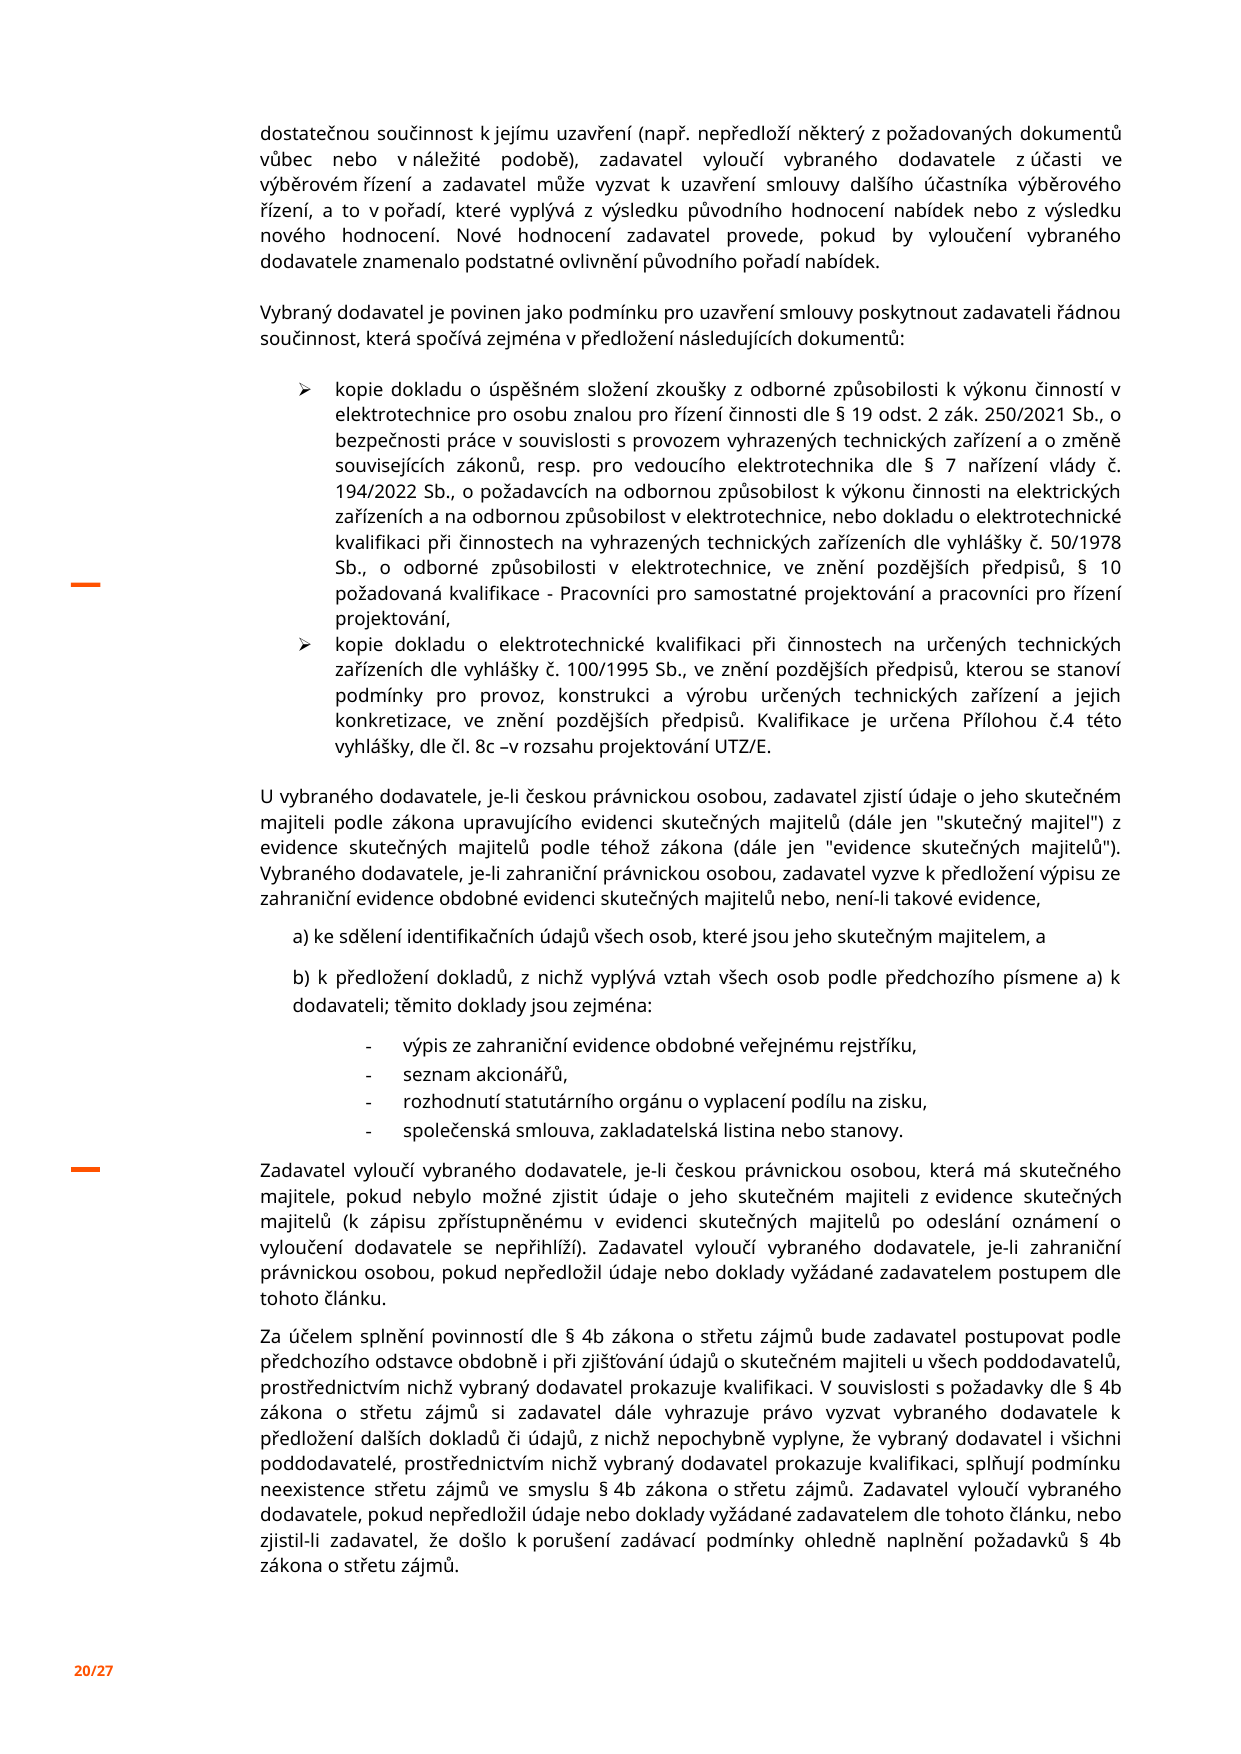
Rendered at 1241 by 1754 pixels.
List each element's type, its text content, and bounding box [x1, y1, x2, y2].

text Za účelem splnění povinností dle § 4b zákona o střetu zájmů bude zadavatel postupovat podle předchozího odstavce obdobně i při zjišťování údajů o skutečném majiteli u všech poddodavatelů, prostřednictvím nichž vybraný dodavatel prokazuje kvalifikaci. V souvislosti s požadavky dle § 4b zákona o střetu zájmů si zadavatel dále vyhrazuje právo vyzvat vybraného dodavatele k předložení dalších dokladů či údajů, z nichž nepochybně vyplyne, že vybraný dodavatel i všichni poddodavatelé, prostřednictvím nichž vybraný dodavatel prokazuje kvalifikaci, splňují podmínku neexistence střetu zájmů ve smyslu § 4b zákona o střetu zájmů. Zadavatel vyloučí vybraného dodavatele, pokud nepředložil údaje nebo doklady vyžádané zadavatelem dle tohoto článku, nebo zjistil-li zadavatel, že došlo k porušení zadávací podmínky ohledně naplnění požadavků § 4b zákona o střetu zájmů. [260, 1323, 1122, 1578]
list kopie dokladu o úspěšném složení zkoušky z odborné způsobilosti k výkonu činností v elektrotechnice pro osobu znalou pro řízení činnosti dle § 19 odst. 2 zák. 250/2021 Sb., o bezpečnosti práce v souvislosti s provozem vyhrazených technických zařízení a o změně souvisejících zákonů, resp. pro vedoucího elektrotechnika dle § 7 nařízení vlády č. 194/2022 Sb., o požadavcích na odbornou způsobilost k výkonu činnosti na elektrických zařízeních a na odbornou způsobilost v elektrotechnice, nebo dokladu o elektrotechnické kvalifikaci při činnostech na vyhrazených technických zařízeních dle vyhlášky č. 50/1978 Sb., o odborné způsobilosti v elektrotechnice, ve znění pozdějších předpisů, § 10 požadovaná kvalifikace - Pracovníci pro samostatné projektování a pracovníci pro řízení projektování, [297, 376, 1122, 631]
list společenská smlouva, zakladatelská listina nebo stanovy. [365, 1117, 1122, 1142]
text Vybraný dodavatel je povinen jako podmínku pro uzavření smlouvy poskytnout zadavateli řádnou součinnost, která spočívá zejména v předložení následujících dokumentů: [260, 299, 1122, 350]
text b) k předložení dokladů, z nichž vyplývá vztah všech osob podle předchozího písmene a) k dodavateli; těmito doklady jsou zejména: [292, 964, 1122, 1018]
list výpis ze zahraniční evidence obdobné veřejnému rejstříku, [365, 1033, 1122, 1058]
list seznam akcionářů, [365, 1061, 1122, 1086]
list kopie dokladu o elektrotechnické kvalifikaci při činnostech na určených technických zařízeních dle vyhlášky č. 100/1995 Sb., ve znění pozdějších předpisů, kterou se stanoví podmínky pro provoz, konstrukci a výrobu určených technických zařízení a jejich konkretizace, ve znění pozdějších předpisů. Kvalifikace je určena Přílohou č.4 této vyhlášky, dle čl. 8c –v rozsahu projektování UTZ/E. [297, 631, 1122, 759]
text U vybraného dodavatele, je-li českou právnickou osobou, zadavatel zjistí údaje o jeho skutečném majiteli podle zákona upravujícího evidenci skutečných majitelů (dále jen "skutečný majitel") z evidence skutečných majitelů podle téhož zákona (dále jen "evidence skutečných majitelů"). Vybraného dodavatele, je-li zahraniční právnickou osobou, zadavatel vyzve k předložení výpisu ze zahraniční evidence obdobné evidenci skutečných majitelů nebo, není-li takové evidence, [260, 784, 1122, 911]
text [260, 121, 1122, 274]
text Zadavatel vyloučí vybraného dodavatele, je-li českou právnickou osobou, která má skutečného majitele, pokud nebylo možné zjistit údaje o jeho skutečném majiteli z evidence skutečných majitelů (k zápisu zpřístupněnému v evidenci skutečných majitelů po odeslání oznámení o vyloučení dodavatele se nepřihlíží). Zadavatel vyloučí vybraného dodavatele, je-li zahraniční právnickou osobou, pokud nepředložil údaje nebo doklady vyžádané zadavatelem postupem dle tohoto článku. [260, 1157, 1122, 1311]
list rozhodnutí statutárního orgánu o vyplacení podílu na zisku, [365, 1089, 1122, 1114]
text a) ke sdělení identifikačních údajů všech osob, které jsou jeho skutečným majitelem, a [292, 924, 1122, 949]
